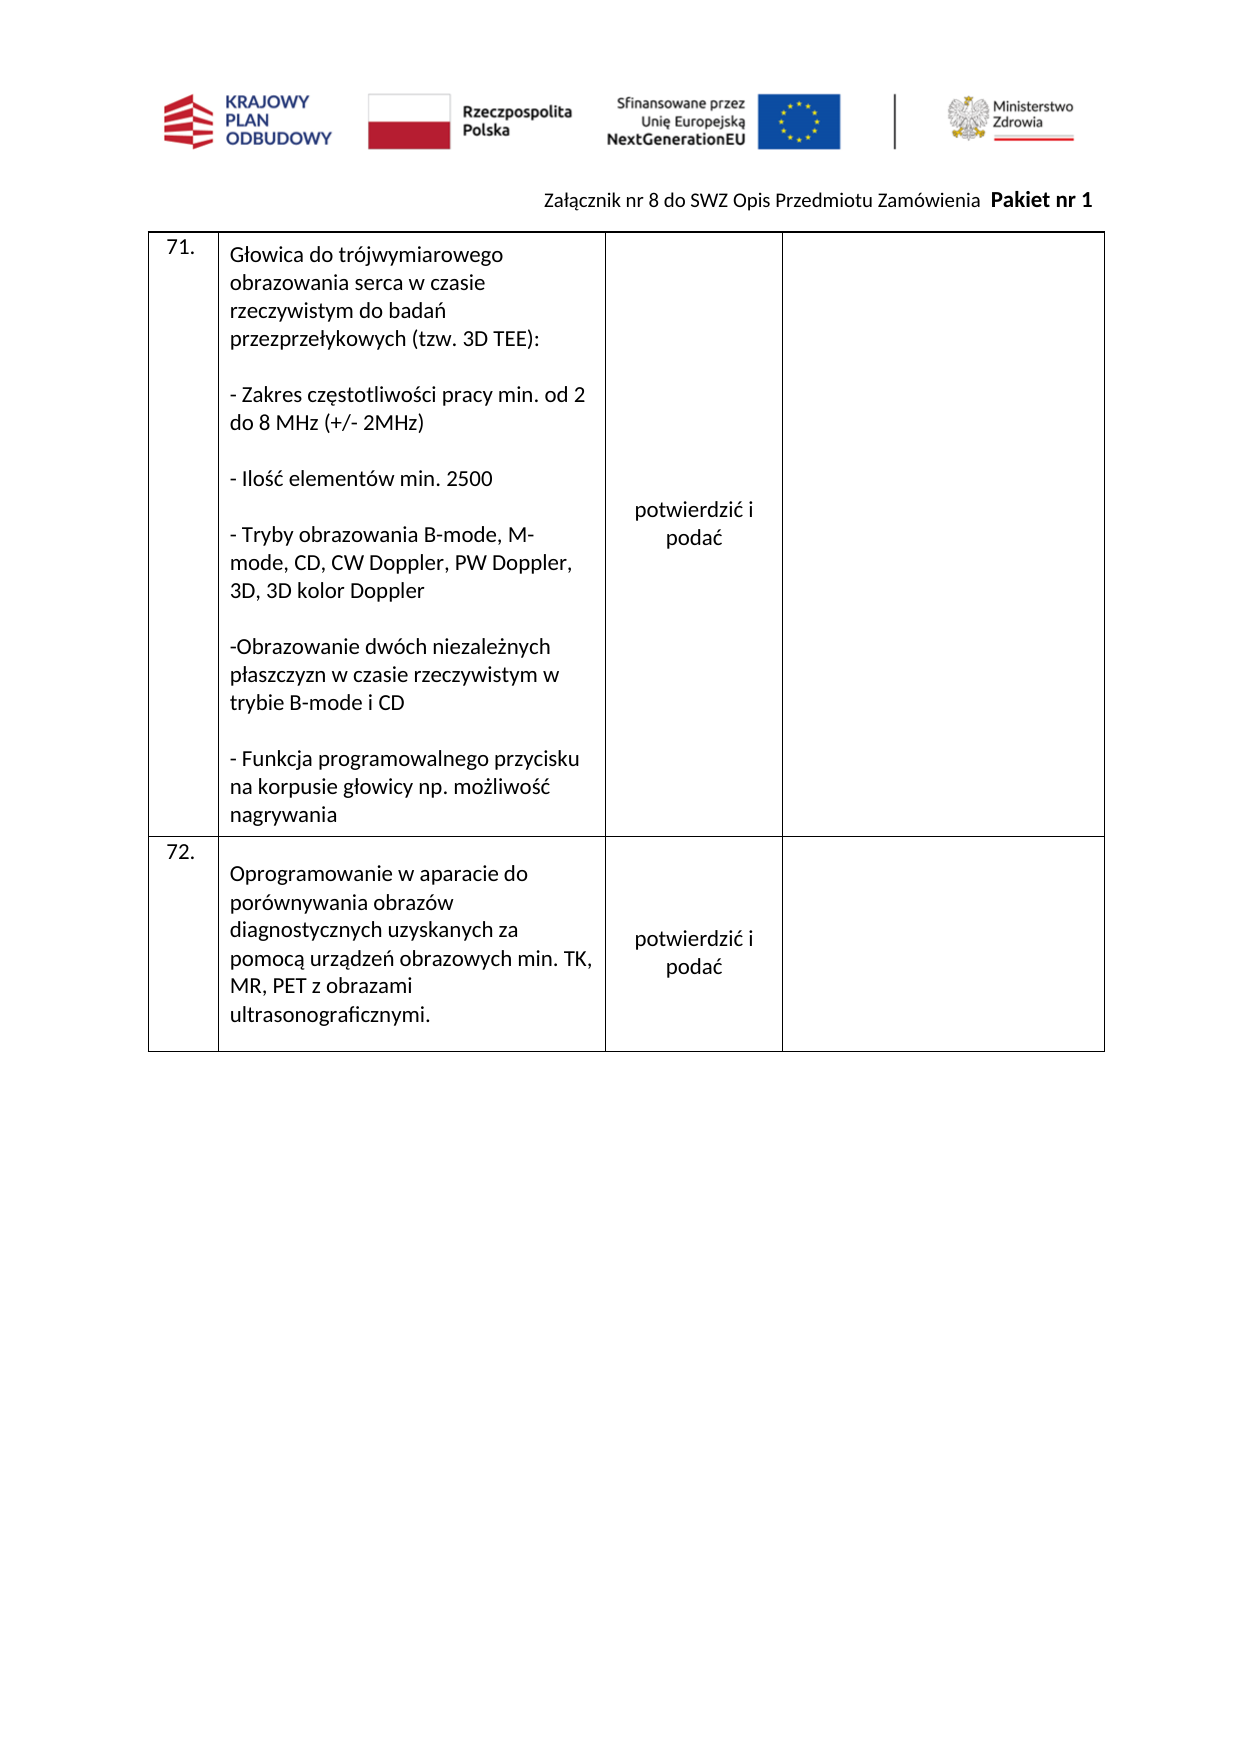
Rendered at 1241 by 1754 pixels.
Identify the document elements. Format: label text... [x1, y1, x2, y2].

table_cell Oprogramowanie w aparacie do porównywania obrazów diagnostycznych uzyskanych za pomocą urządzeń obrazowych min. TK, MR, PET z obrazami ultrasonograficznymi. [219, 837, 605, 1051]
table_cell Głowica do trójwymiarowego obrazowania serca w czasie rzeczywistym do badań przezprzełykowych (tzw. 3D TEE): - Zakres częstotliwości pracy min. od 2 do 8 MHz (+/- 2MHz) - Ilość elementów min. 2500 - Tryby obrazowania B-mode, M-mode, CD, CW Doppler, PW Doppler, 3D, 3D kolor Doppler -Obrazowanie dwóch niezależnych płaszczyzn w czasie rzeczywistym w trybie B-mode i CD - Funkcja programowalnego przycisku na korpusie głowicy np. możliwość nagrywania [219, 233, 605, 836]
table_cell [149, 837, 218, 1051]
table_cell potwierdzić i podać [606, 233, 782, 836]
table_cell potwierdzić i podać [606, 837, 782, 1051]
table_cell [783, 837, 1104, 1051]
table_cell [783, 233, 1104, 836]
table_cell [149, 233, 218, 836]
picture [147, 71, 1093, 166]
